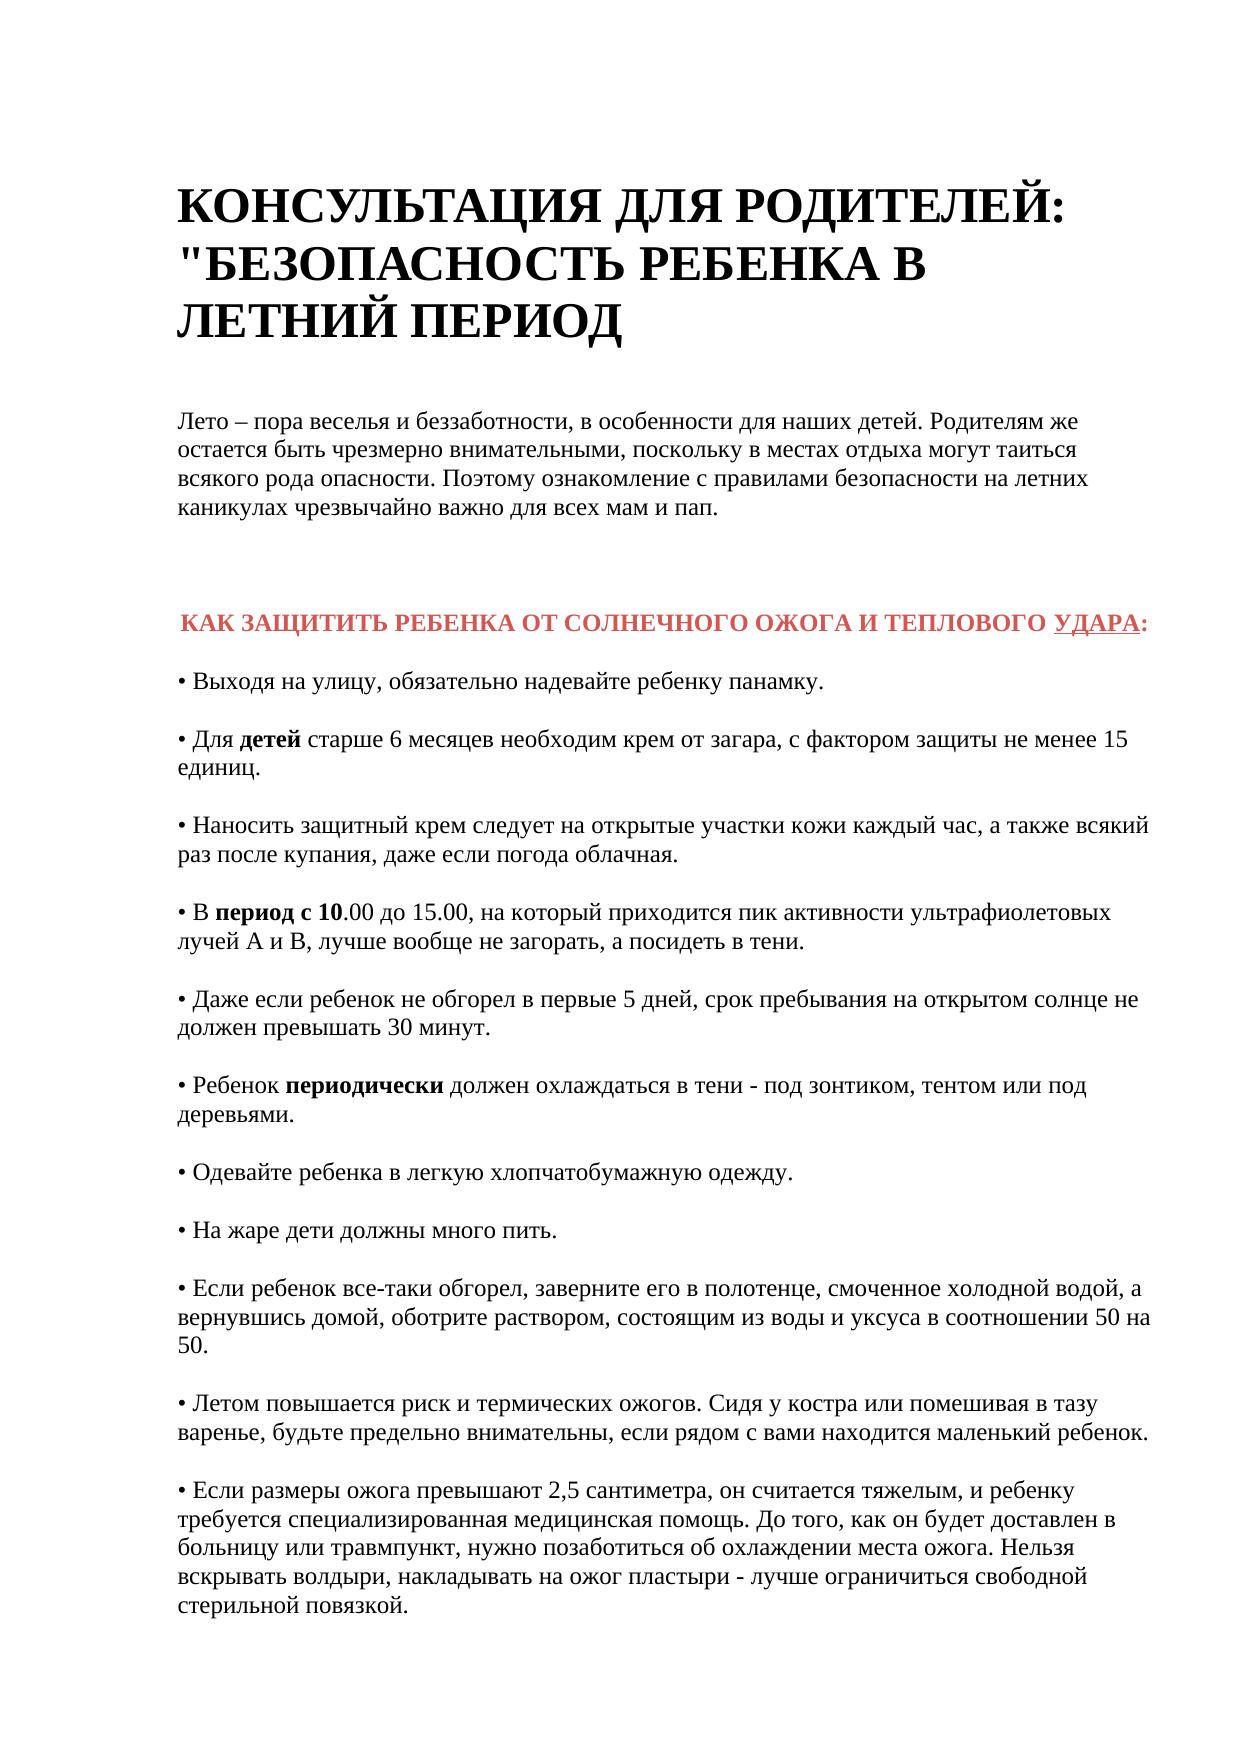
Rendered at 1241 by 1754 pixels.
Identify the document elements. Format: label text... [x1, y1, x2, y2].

text • Даже если ребенок не обгорел в первые 5 дней, срок пребывания на открытом солнце не должен превышать 30 минут. [177, 984, 1152, 1041]
text • Выходя на улицу, обязательно надевайте ребенку панамку. [177, 666, 1152, 694]
text • Если размеры ожога превышают 2,5 сантиметра, он считается тяжелым, и ребенку требуется специализированная медицинская помощь. До того, как он будет доставлен в больницу или травмпункт, нужно позаботиться об охлаждении места ожога. Нельзя вскрывать волдыри, накладывать на ожог пластыри - лучше ограничиться свободной стерильной повязкой. [177, 1475, 1152, 1619]
text • В период с 10.00 до 15.00, на который приходится пик активности ультрафиолетовых лучей А и В, лучше вообще не загорать, а посидеть в тени. [177, 897, 1152, 954]
text • Для детей старше 6 месяцев необходим крем от загара, с фактором защиты не менее 15 единиц. [177, 724, 1152, 781]
text • Летом повышается риск и термических ожогов. Сидя у костра или помешивая в тазу варенье, будьте предельно внимательны, если рядом с вами находится маленький ребенок. [177, 1388, 1152, 1446]
text • Ребенок периодически должен охлаждаться в тени - под зонтиком, тентом или под деревьями. [177, 1070, 1152, 1128]
text Лето – пора веселья и беззаботности, в особенности для наших детей. Родителям же остается быть чрезмерно внимательными, поскольку в местах отдыха могут таиться всякого рода опасности. Поэтому ознакомление с правилами безопасности на летних каникулах чрезвычайно важно для всех мам и пап. [177, 406, 1152, 521]
text • На жаре дети должны много пить. [177, 1215, 1152, 1244]
text • Одевайте ребенка в легкую хлопчатобумажную одежду. [177, 1157, 1152, 1186]
text • Если ребенок все-таки обгорел, заверните его в полотенце, смоченное холодной водой, а вернувшись домой, оботрите раствором, состоящим из воды и уксуса в соотношении 50 на 50. [177, 1273, 1152, 1359]
text • Наносить защитный крем следует на открытые участки кожи каждый час, а также всякий раз после купания, даже если погода облачная. [177, 810, 1152, 868]
text КОНСУЛЬТАЦИЯ ДЛЯ РОДИТЕЛЕЙ: "БЕЗОПАСНОСТЬ РЕБЕНКА В ЛЕТНИЙ ПЕРИОД [177, 176, 1152, 377]
text КАК ЗАЩИТИТЬ РЕБЕНКА ОТ СОЛНЕЧНОГО ОЖОГА И ТЕПЛОВОГО УДАРА: [177, 608, 1152, 637]
